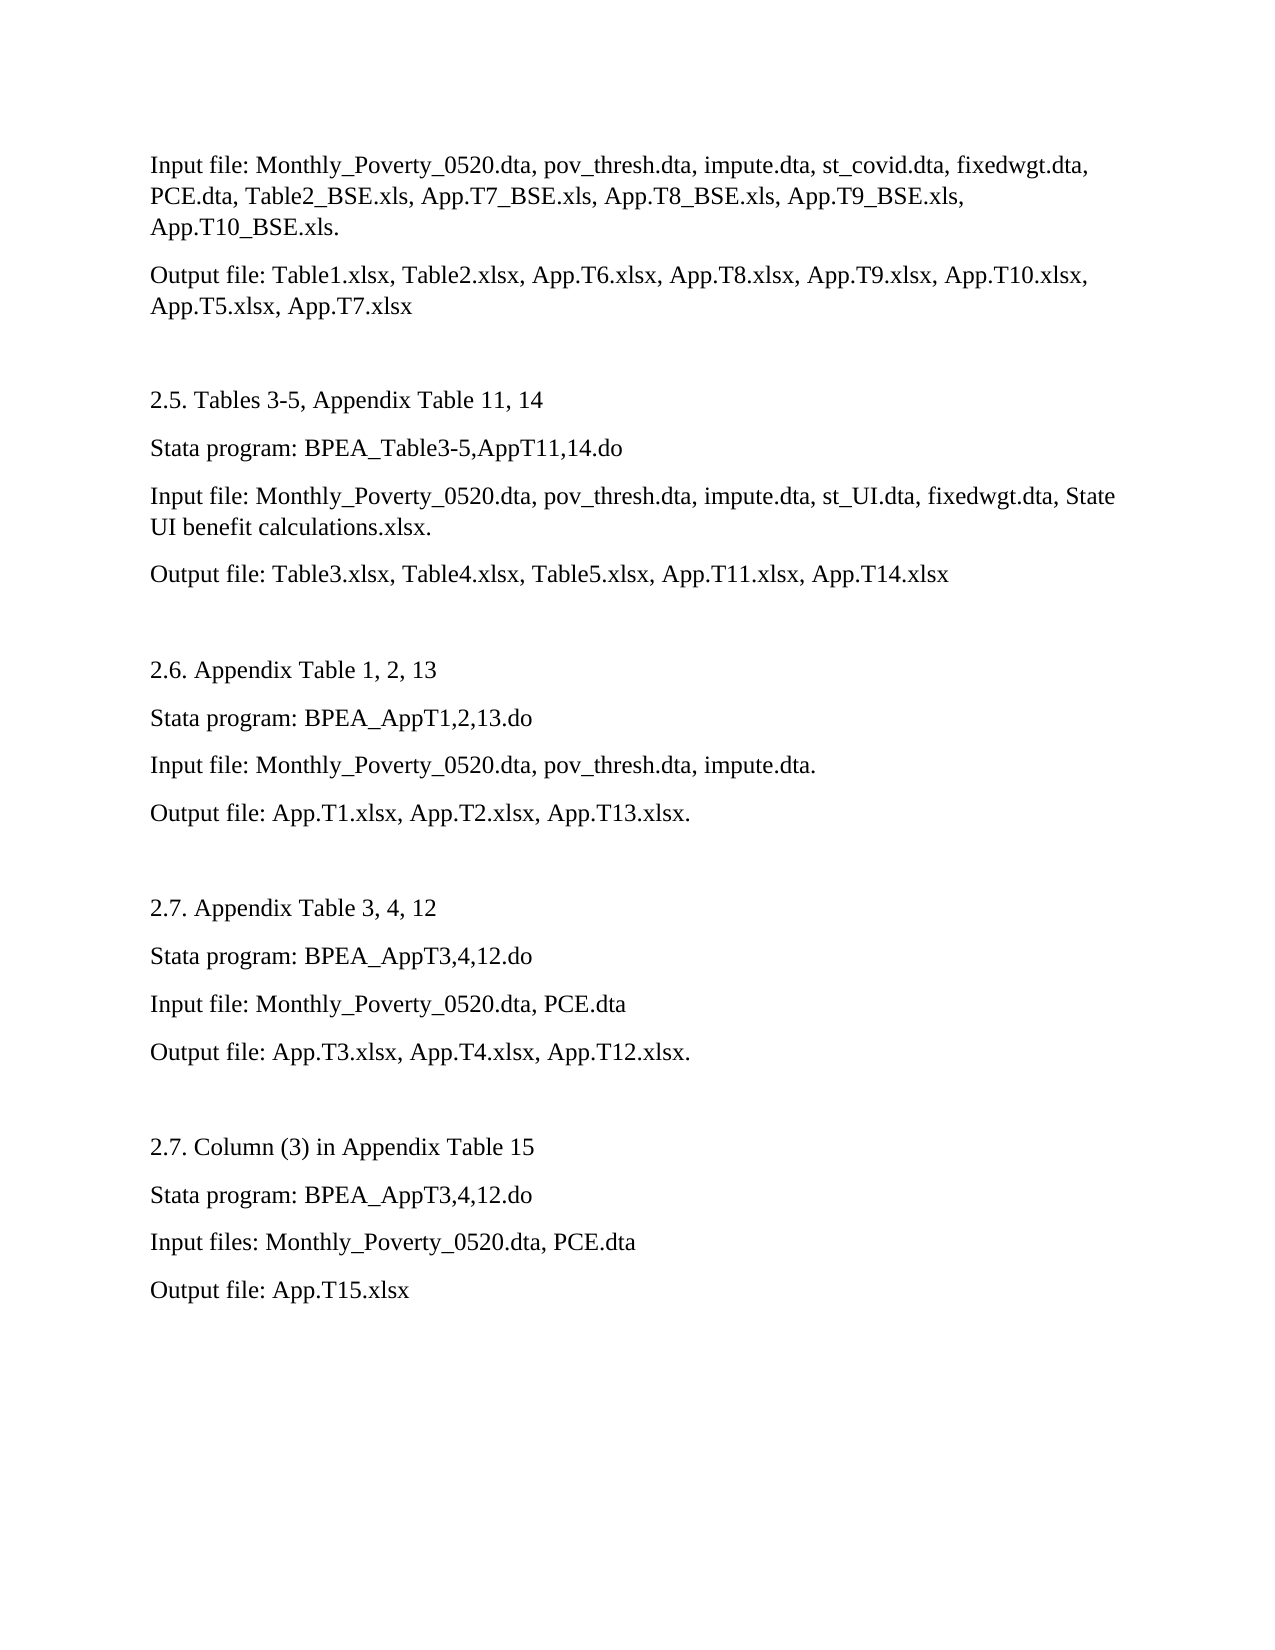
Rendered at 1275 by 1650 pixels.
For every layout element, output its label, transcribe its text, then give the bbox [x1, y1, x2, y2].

text Output file: App.T3.xlsx, App.T4.xlsx, App.T12.xlsx. [150, 1037, 1125, 1065]
text 2.7. Column (3) in Appendix Table 15 [150, 1132, 1125, 1161]
text Output file: App.T1.xlsx, App.T2.xlsx, App.T13.xlsx. [150, 798, 1125, 827]
text Input file: Monthly_Poverty_0520.dta, pov_thresh.dta, impute.dta. [150, 750, 1125, 779]
text Input files: Monthly_Poverty_0520.dta, PCE.dta [150, 1227, 1125, 1256]
text Stata program: BPEA_AppT1,2,13.do [150, 703, 1125, 731]
text Output file: Table3.xlsx, Table4.xlsx, Table5.xlsx, App.T11.xlsx, App.T14.xlsx [150, 559, 1125, 588]
text 2.5. Tables 3-5, Appendix Table 11, 14 [150, 385, 1125, 414]
text Output file: App.T15.xlsx [150, 1275, 1125, 1304]
text 2.7. Appendix Table 3, 4, 12 [150, 893, 1125, 922]
text Stata program: BPEA_AppT3,4,12.do [150, 941, 1125, 970]
text Stata program: BPEA_Table3-5,AppT11,14.do [150, 433, 1125, 462]
text Input file: Monthly_Poverty_0520.dta, pov_thresh.dta, impute.dta, st_UI.dta, fixedwgt.dta, State UI benefit calculations.xlsx. [150, 481, 1125, 541]
text Input file: Monthly_Poverty_0520.dta, PCE.dta [150, 989, 1125, 1018]
text Stata program: BPEA_AppT3,4,12.do [150, 1180, 1125, 1208]
text Input file: Monthly_Poverty_0520.dta, pov_thresh.dta, impute.dta, st_covid.dta, fixedwgt.dta, PCE.dta, Table2_BSE.xls, App.T7_BSE.xls, App.T8_BSE.xls, App.T9_BSE.xls, App.T10_BSE.xls. [150, 150, 1125, 241]
text Output file: Table1.xlsx, Table2.xlsx, App.T6.xlsx, App.T8.xlsx, App.T9.xlsx, App.T10.xlsx, App.T5.xlsx, App.T7.xlsx [150, 260, 1125, 319]
text 2.6. Appendix Table 1, 2, 13 [150, 655, 1125, 684]
